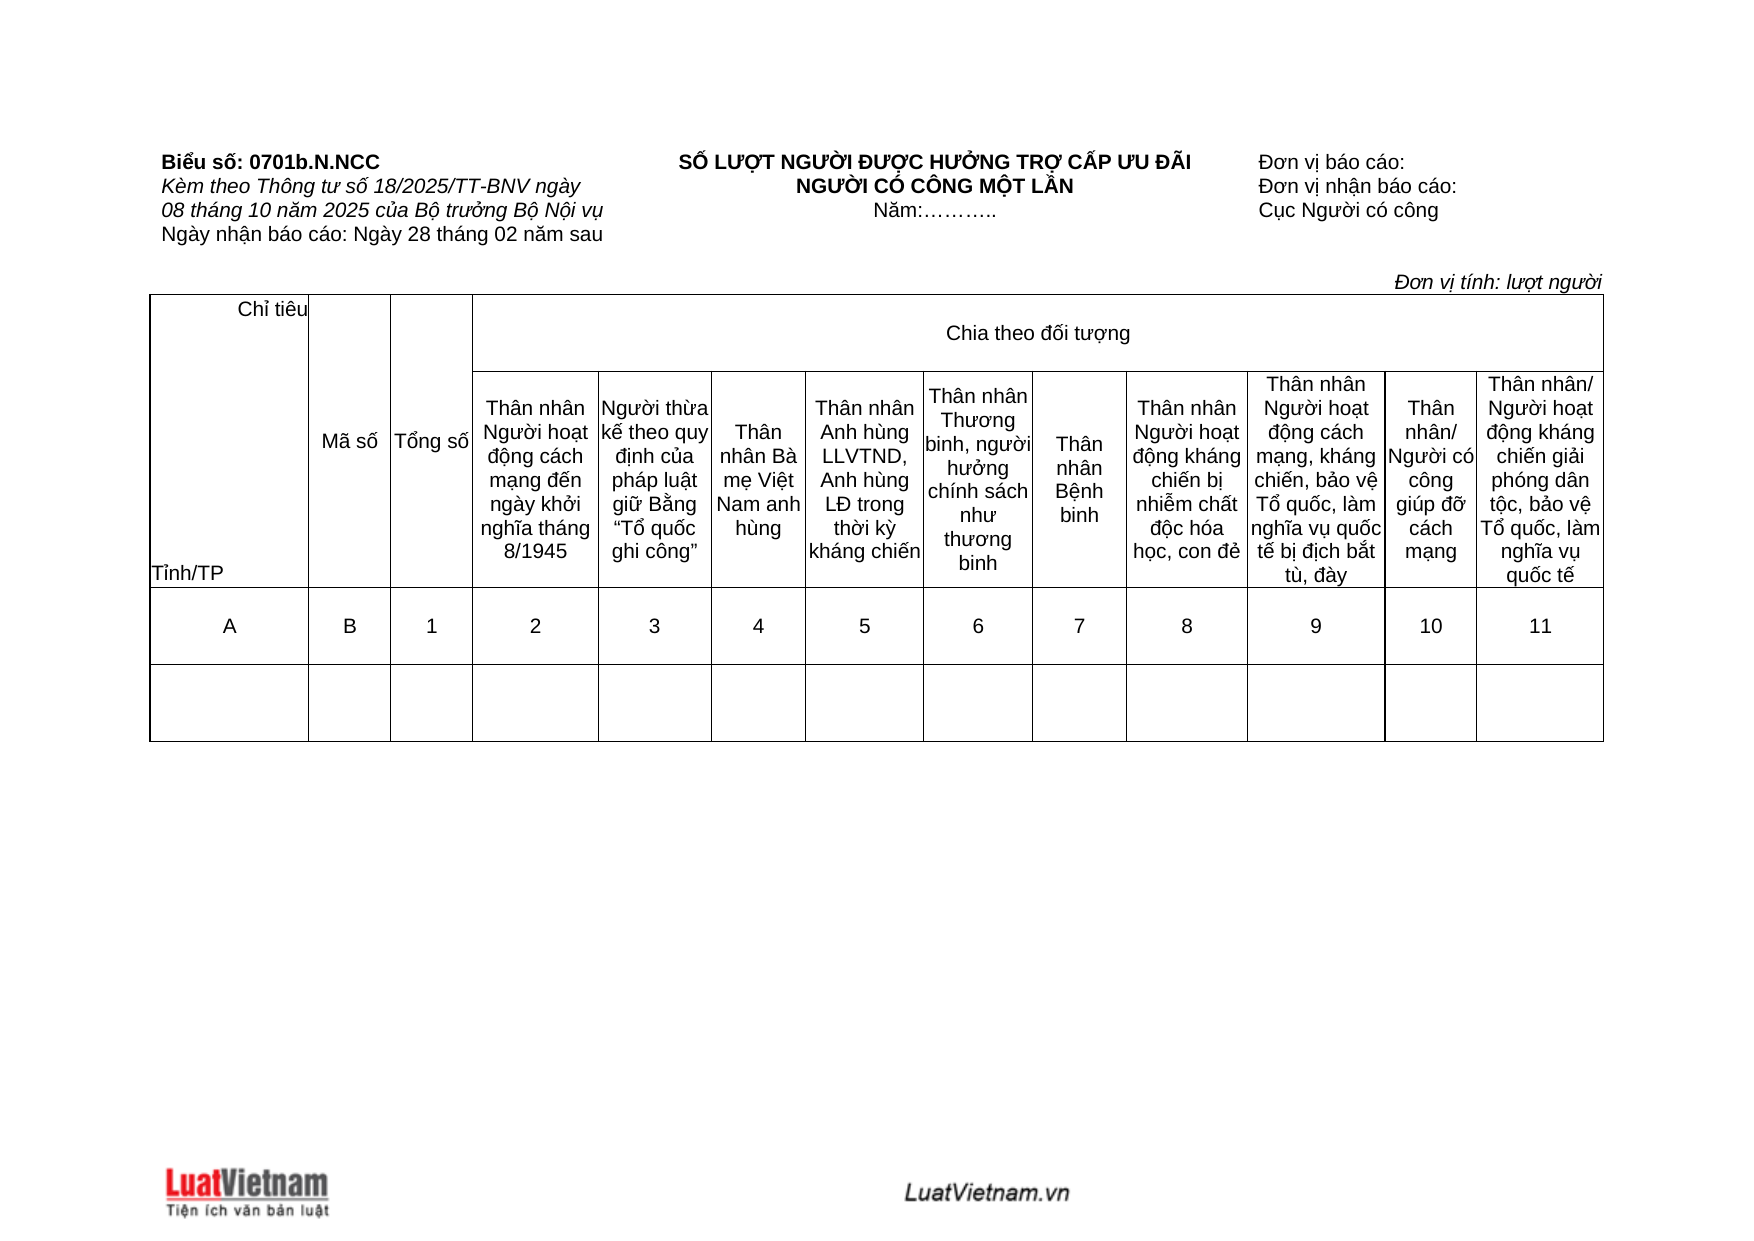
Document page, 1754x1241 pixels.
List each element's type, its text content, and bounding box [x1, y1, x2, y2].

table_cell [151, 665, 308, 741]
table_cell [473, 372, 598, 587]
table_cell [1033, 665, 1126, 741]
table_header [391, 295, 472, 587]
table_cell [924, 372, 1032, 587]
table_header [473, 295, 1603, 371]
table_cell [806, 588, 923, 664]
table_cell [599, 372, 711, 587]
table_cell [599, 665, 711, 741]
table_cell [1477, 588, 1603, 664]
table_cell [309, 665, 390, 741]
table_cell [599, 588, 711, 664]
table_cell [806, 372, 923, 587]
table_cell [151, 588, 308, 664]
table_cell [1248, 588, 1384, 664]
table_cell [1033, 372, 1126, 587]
text Đơn vị tính: lượt người [150, 270, 1604, 294]
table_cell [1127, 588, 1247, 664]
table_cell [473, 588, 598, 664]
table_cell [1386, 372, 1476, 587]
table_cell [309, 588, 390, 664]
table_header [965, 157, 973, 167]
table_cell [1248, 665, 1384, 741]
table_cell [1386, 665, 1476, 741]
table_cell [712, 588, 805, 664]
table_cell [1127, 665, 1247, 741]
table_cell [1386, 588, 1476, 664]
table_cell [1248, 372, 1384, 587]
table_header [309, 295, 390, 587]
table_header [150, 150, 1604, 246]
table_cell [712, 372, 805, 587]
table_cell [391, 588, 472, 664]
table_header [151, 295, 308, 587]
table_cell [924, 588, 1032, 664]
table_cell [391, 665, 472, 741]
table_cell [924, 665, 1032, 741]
picture [150, 1146, 1089, 1241]
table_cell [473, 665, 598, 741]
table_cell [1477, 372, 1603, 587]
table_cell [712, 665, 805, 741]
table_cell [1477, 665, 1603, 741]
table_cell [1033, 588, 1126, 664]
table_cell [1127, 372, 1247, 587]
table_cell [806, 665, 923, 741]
